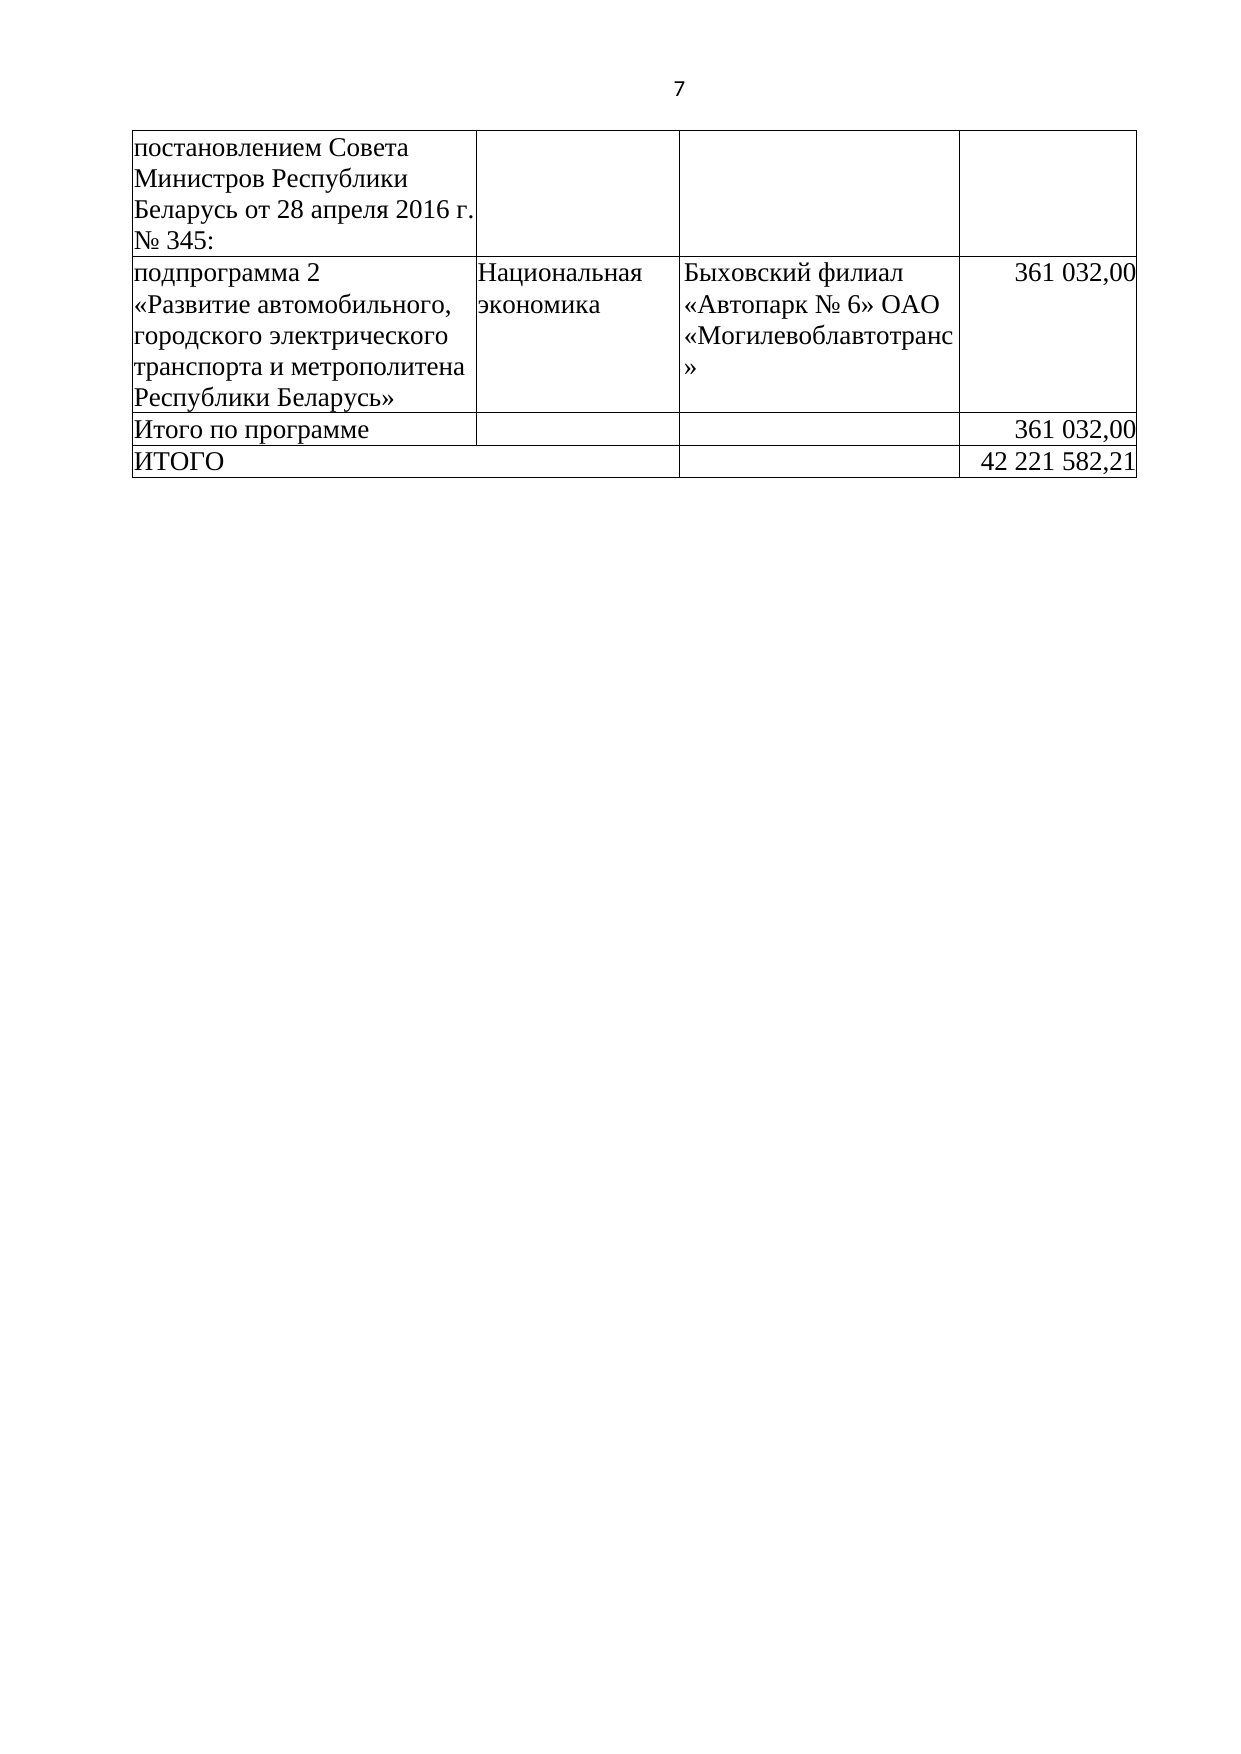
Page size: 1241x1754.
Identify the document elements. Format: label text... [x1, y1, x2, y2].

table_cell 42 221 582,21 [960, 446, 1136, 477]
table_cell Итого по программе [133, 413, 476, 444]
table_cell Национальная экономика [477, 257, 679, 412]
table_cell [133, 131, 476, 256]
table_cell [960, 131, 1136, 256]
table_cell [477, 131, 679, 256]
table_cell [477, 413, 679, 444]
table_cell 361 032,00 [960, 413, 1136, 444]
table_cell [680, 446, 959, 477]
table_cell [680, 413, 959, 444]
table_cell ИТОГО [133, 446, 679, 477]
table_cell Быховский филиал «Автопарк № 6» ОАО «Могилевоблавтотранс» [680, 257, 959, 412]
table_cell 361 032,00 [960, 257, 1136, 412]
table_cell [680, 131, 959, 256]
table_cell подпрограмма 2 «Развитие автомобильного, городского электрического транспорта и метрополитена Республики Беларусь» [133, 257, 476, 412]
